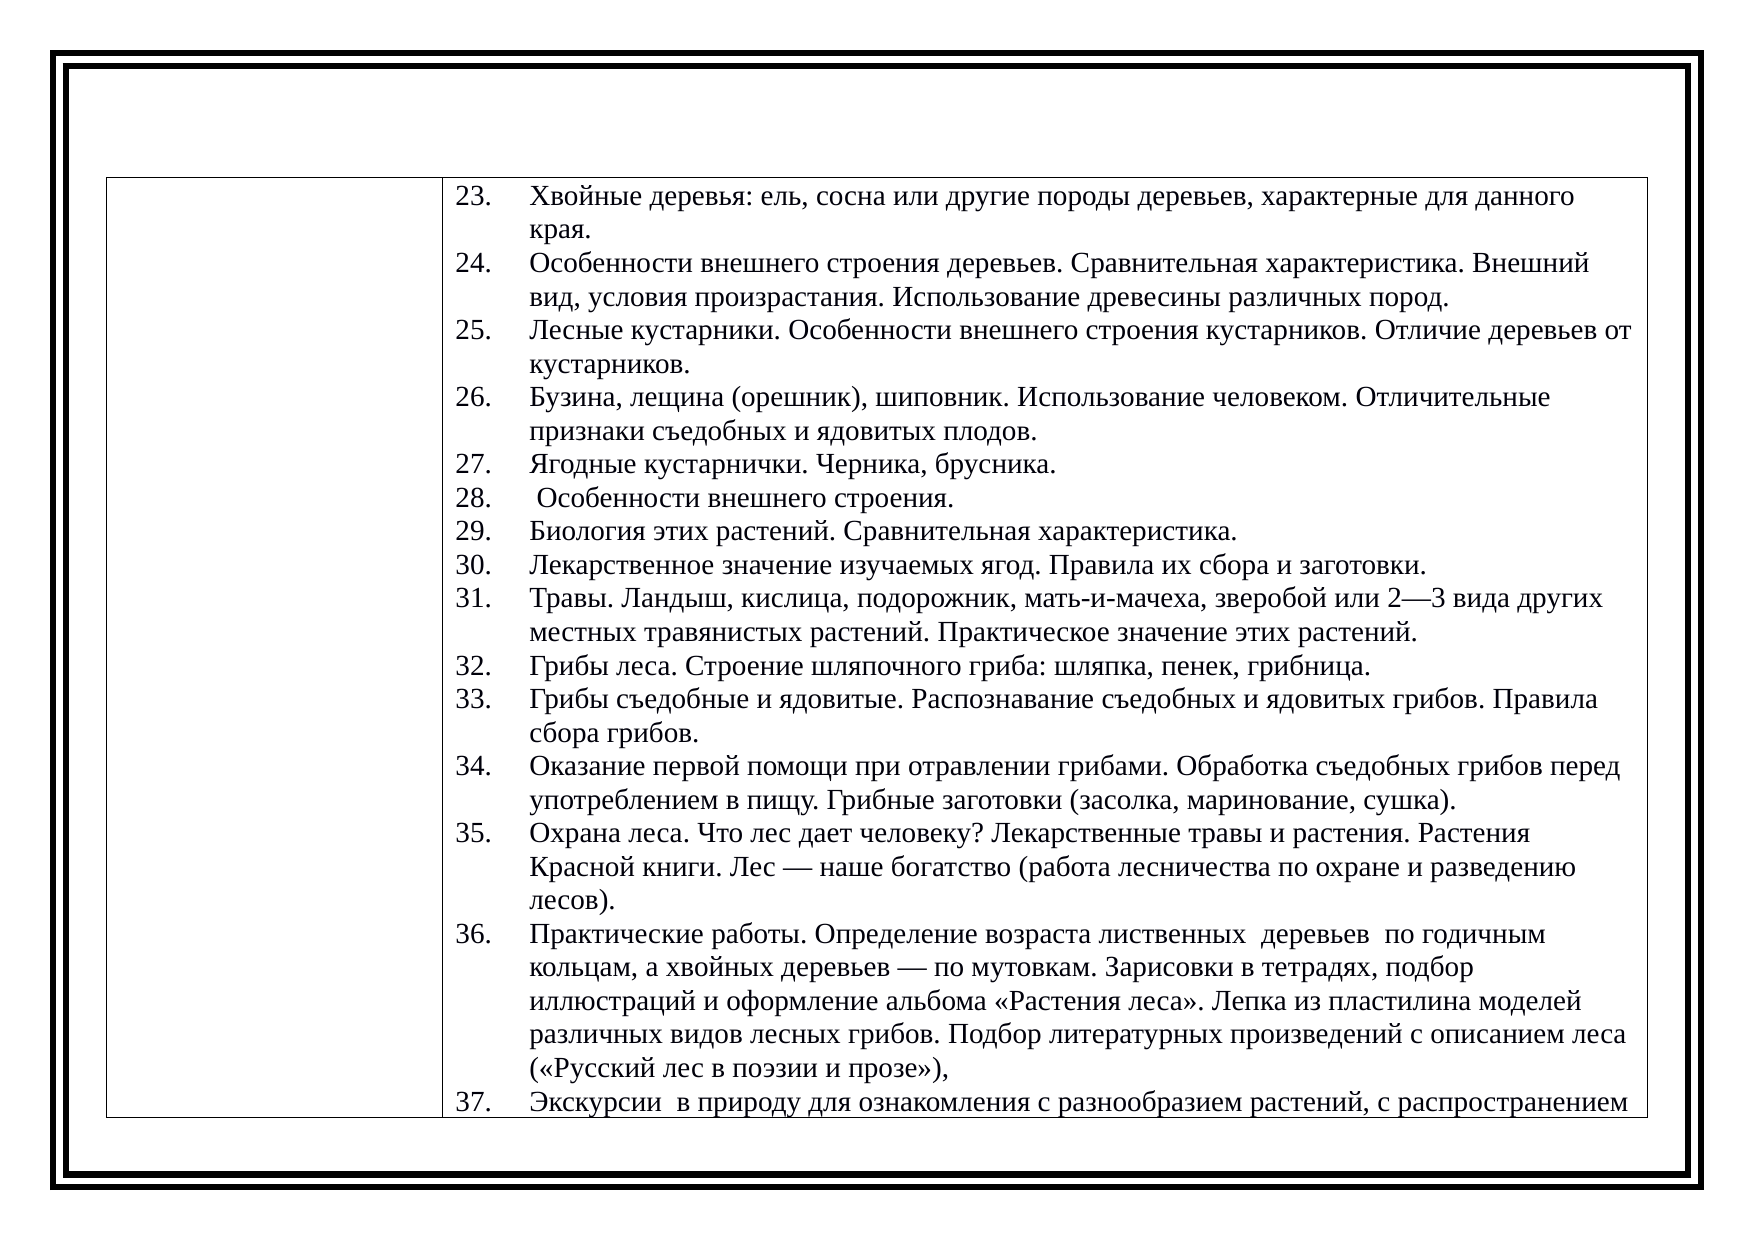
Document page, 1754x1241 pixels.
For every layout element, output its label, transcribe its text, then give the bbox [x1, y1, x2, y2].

table_cell 7 [107, 178, 442, 1117]
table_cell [443, 178, 1647, 1117]
